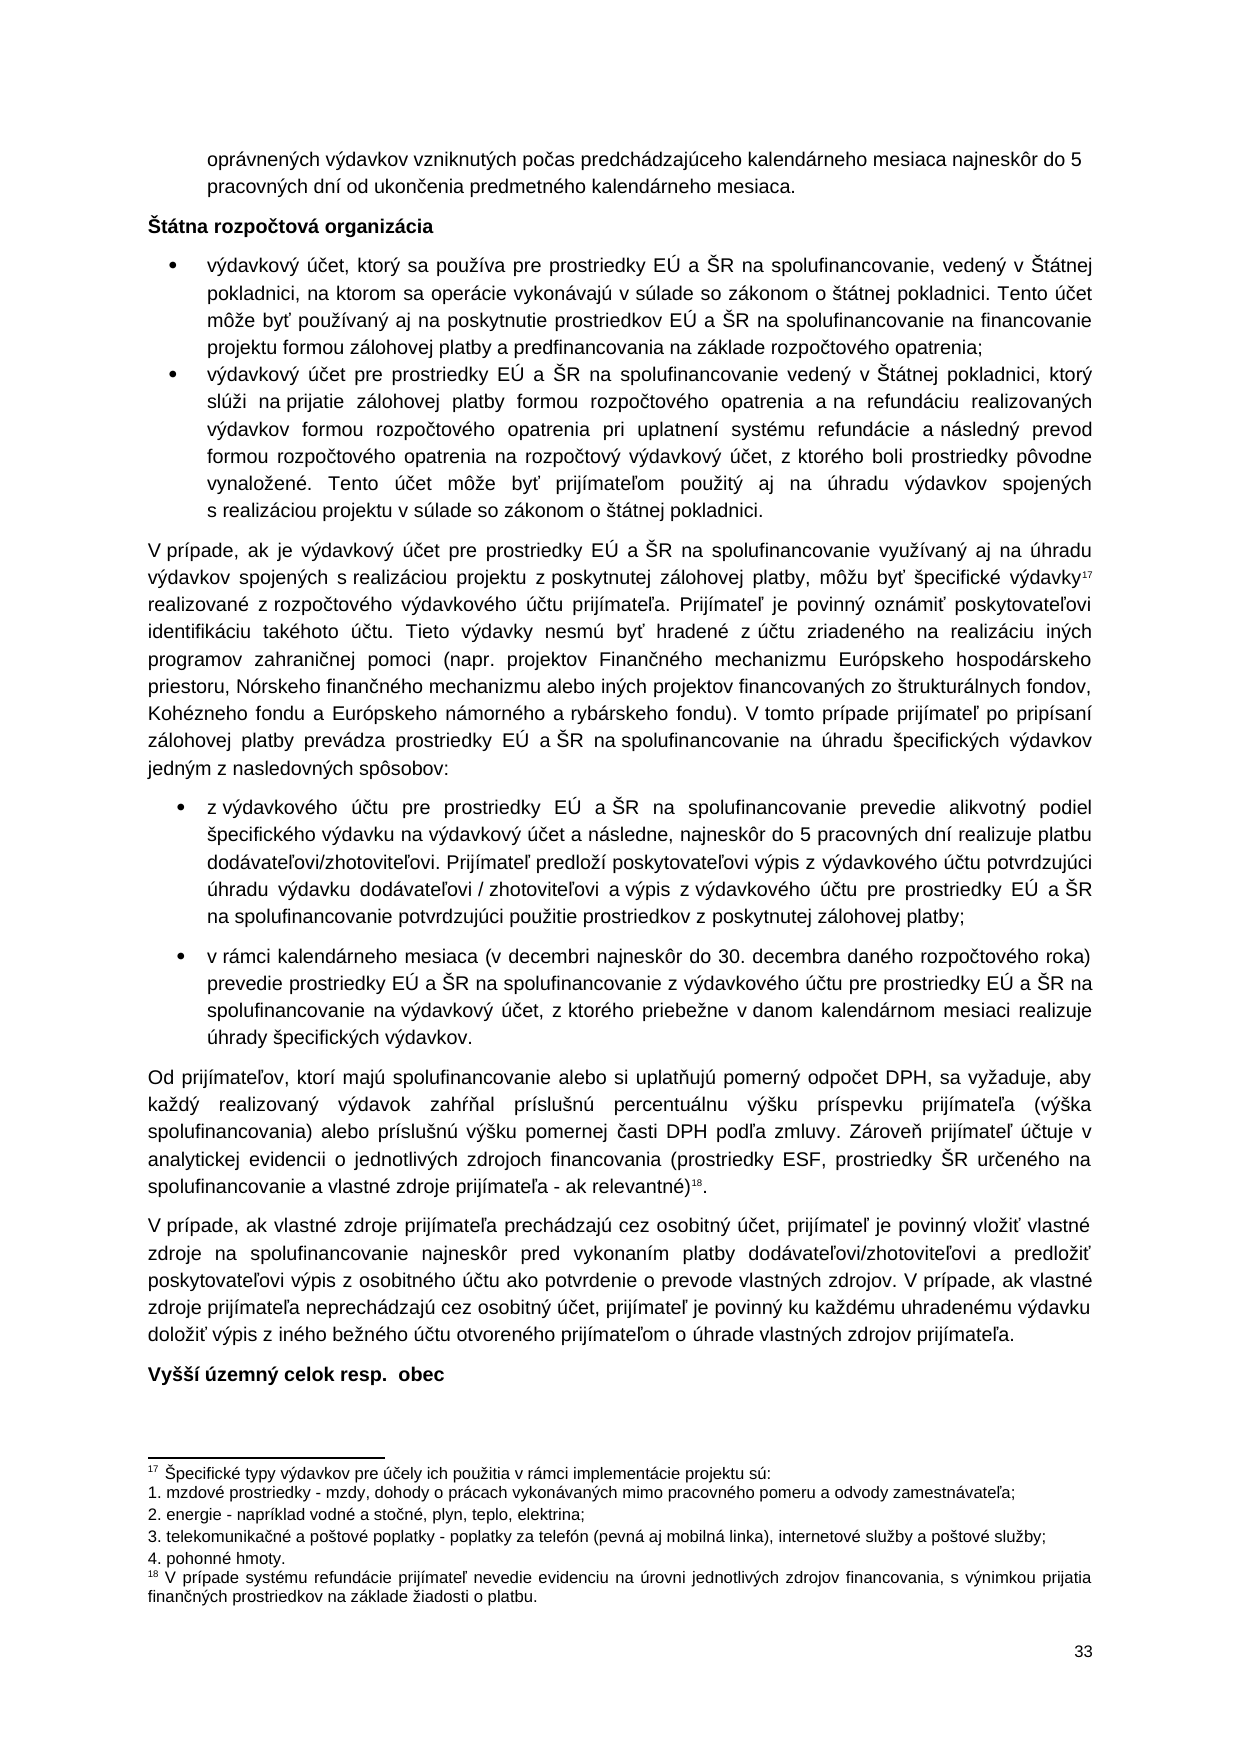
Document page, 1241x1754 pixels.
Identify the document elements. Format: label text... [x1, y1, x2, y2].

text Vyšší územný celok resp. obec [148, 1363, 1092, 1386]
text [177, 148, 1092, 198]
text V prípade, ak vlastné zdroje prijímateľa prechádzajú cez osobitný účet, prijímateľ je povinný vložiť vlastné zdroje na spolufinancovanie najneskôr pred vykonaním platby dodávateľovi/zhotoviteľovi a predložiť poskytovateľovi výpis z osobitného účtu ako potvrdenie o prevode vlastných zdrojov. V prípade, ak vlastné zdroje prijímateľa neprechádzajú cez osobitný účet, prijímateľ je povinný ku každému uhradenému výdavku doložiť výpis z iného bežného účtu otvoreného prijímateľom o úhrade vlastných zdrojov prijímateľa. [148, 1214, 1092, 1346]
text z výdavkového účtu pre prostriedky EÚ a ŠR na spolufinancovanie prevedie alikvotný podiel špecifického výdavku na výdavkový účet a následne, najneskôr do 5 pracovných dní realizuje platbu dodávateľovi/zhotoviteľovi. Prijímateľ predloží poskytovateľovi výpis z výdavkového účtu potvrdzujúci úhradu výdavku dodávateľovi / zhotoviteľovi a výpis z výdavkového účtu pre prostriedky EÚ a ŠR na spolufinancovanie potvrdzujúci použitie prostriedkov z poskytnutej zálohovej platby; [177, 796, 1092, 928]
text Štátna rozpočtová organizácia [148, 214, 1092, 237]
text v rámci kalendárneho mesiaca (v decembri najneskôr do 30. decembra daného rozpočtového roka) prevedie prostriedky EÚ a ŠR na spolufinancovanie z výdavkového účtu pre prostriedky EÚ a ŠR na spolufinancovanie na výdavkový účet, z ktorého priebežne v danom kalendárnom mesiaci realizuje úhrady špecifických výdavkov. [177, 944, 1092, 1049]
list výdavkový účet, ktorý sa používa pre prostriedky EÚ a ŠR na spolufinancovanie, vedený v Štátnej pokladnici, na ktorom sa operácie vykonávajú v súlade so zákonom o štátnej pokladnici. Tento účet môže byť používaný aj na poskytnutie prostriedkov EÚ a ŠR na spolufinancovanie na financovanie projektu formou zálohovej platby a predfinancovania na základe rozpočtového opatrenia; [169, 254, 1092, 359]
list výdavkový účet pre prostriedky EÚ a ŠR na spolufinancovanie vedený v Štátnej pokladnici, ktorý slúži na prijatie zálohovej platby formou rozpočtového opatrenia a na refundáciu realizovaných výdavkov formou rozpočtového opatrenia pri uplatnení systému refundácie a následný prevod formou rozpočtového opatrenia na rozpočtový výdavkový účet, z ktorého boli prostriedky pôvodne vynaložené. Tento účet môže byť prijímateľom použitý aj na úhradu výdavkov spojených s realizáciou projektu v súlade so zákonom o štátnej pokladnici. [169, 363, 1092, 522]
text V prípade, ak je výdavkový účet pre prostriedky EÚ a ŠR na spolufinancovanie využívaný aj na úhradu výdavkov spojených s realizáciou projektu z poskytnutej zálohovej platby, môžu byť špecifické výdavky realizované z rozpočtového výdavkového účtu prijímateľa. Prijímateľ je povinný oznámiť poskytovateľovi identifikáciu takéhoto účtu. Tieto výdavky nesmú byť hradené z účtu zriadeného na realizáciu iných programov zahraničnej pomoci (napr. projektov Finančného mechanizmu Európskeho hospodárskeho priestoru, Nórskeho finančného mechanizmu alebo iných projektov financovaných zo štrukturálnych fondov, Kohézneho fondu a Európskeho námorného a rybárskeho fondu). V tomto prípade prijímateľ po pripísaní zálohovej platby prevádza prostriedky EÚ a ŠR na spolufinancovanie na úhradu špecifických výdavkov jedným z nasledovných spôsobov: [148, 539, 1092, 779]
text Od prijímateľov, ktorí majú spolufinancovanie alebo si uplatňujú pomerný odpočet DPH, sa vyžaduje, aby každý realizovaný výdavok zahŕňal príslušnú percentuálnu výšku príspevku prijímateľa (výška spolufinancovania) alebo príslušnú výšku pomernej časti DPH podľa zmluvy. Zároveň prijímateľ účtuje v analytickej evidencii o jednotlivých zdrojoch financovania (prostriedky ESF, prostriedky ŠR určeného na spolufinancovanie a vlastné zdroje prijímateľa - ak relevantné). [148, 1066, 1092, 1197]
